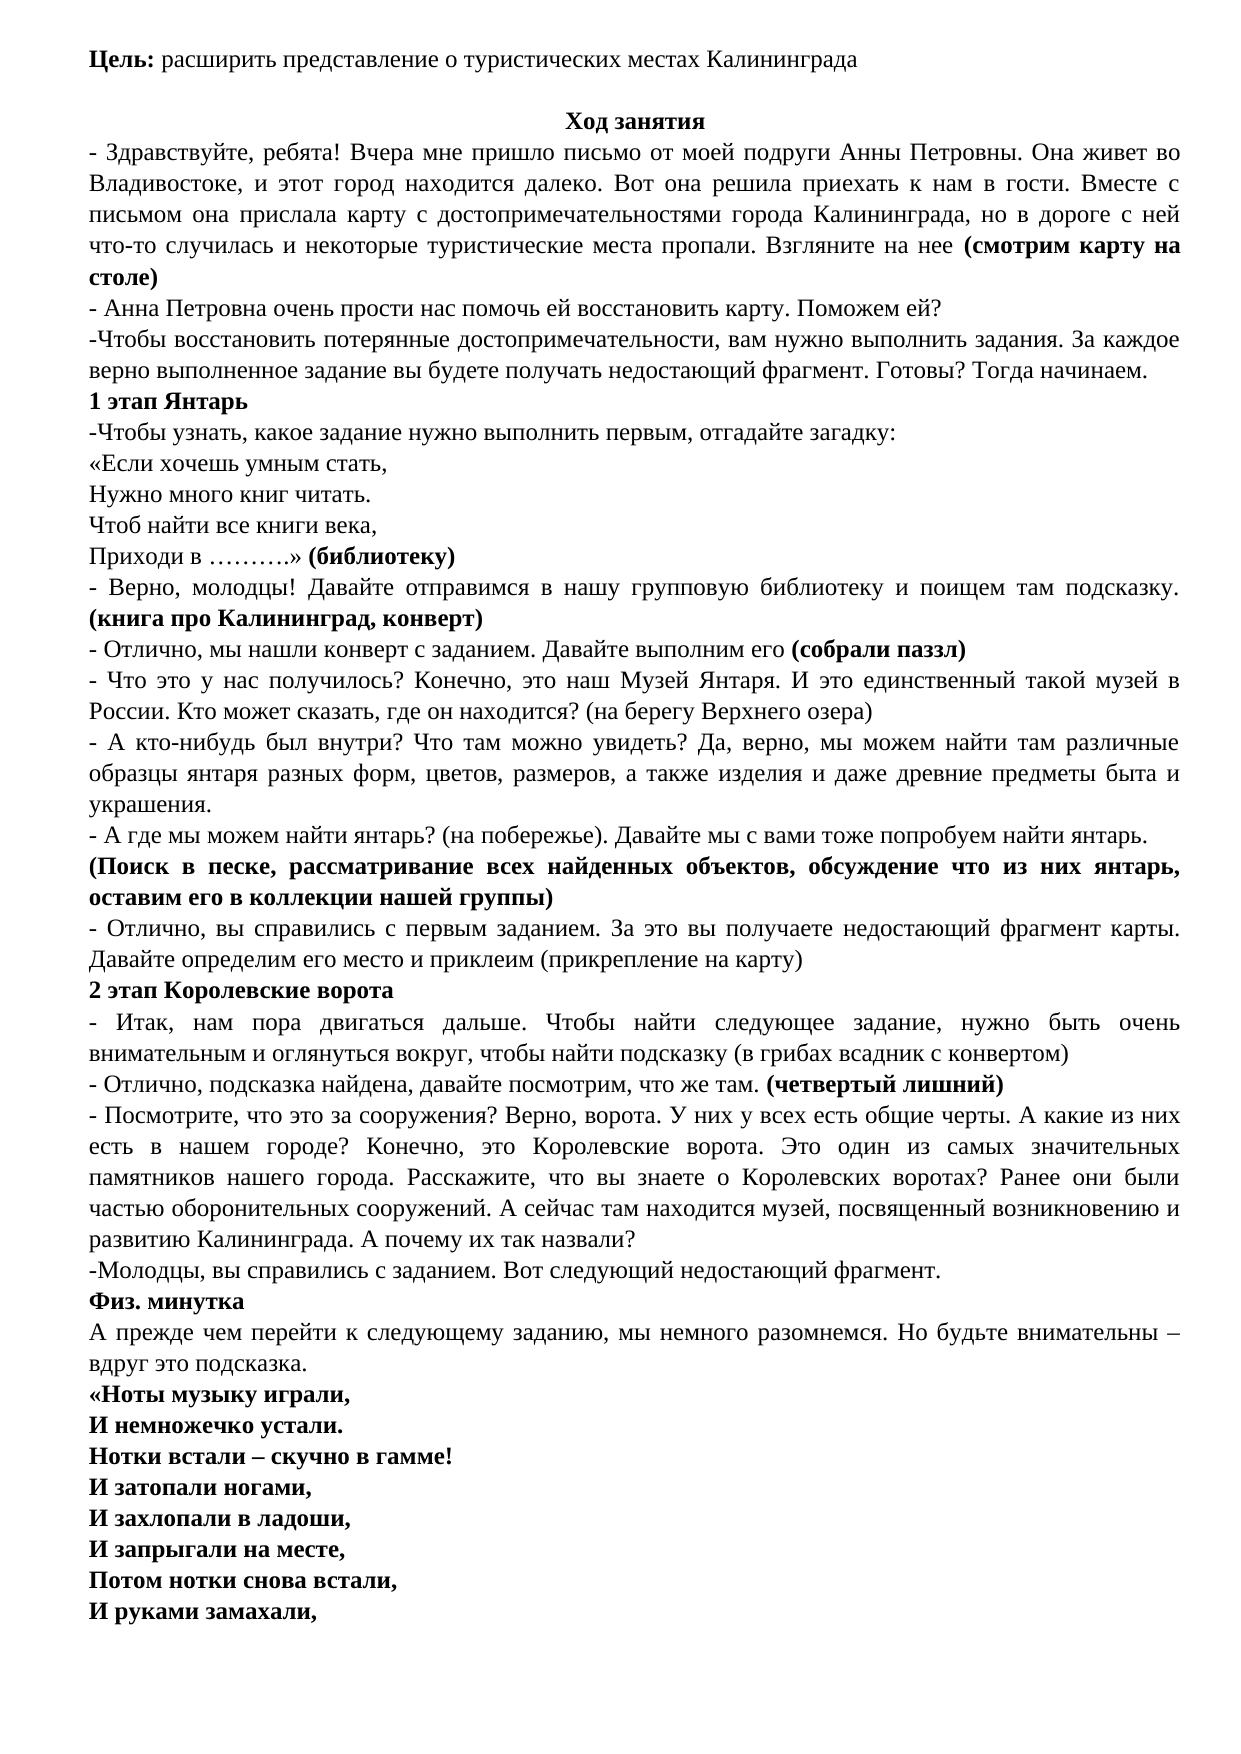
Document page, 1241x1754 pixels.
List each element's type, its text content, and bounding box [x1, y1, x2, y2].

text Приходи в ……….» (библиотеку) [89, 541, 1181, 570]
text -Чтобы восстановить потерянные достопримечательности, вам нужно выполнить задания. За каждое верно выполненное задание вы будете получать недостающий фрагмент. Готовы? Тогда начинаем. [89, 324, 1181, 383]
text - Что это у нас получилось? Конечно, это наш Музей Янтаря. И это единственный такой музей в России. Кто может сказать, где он находится? (на берегу Верхнего озера) [89, 665, 1181, 725]
text (Поиск в песке, рассматривание всех найденных объектов, обсуждение что из них янтарь, оставим его в коллекции нашей группы) [89, 851, 1181, 911]
text И захлопали в ладоши, [89, 1503, 1181, 1532]
text «Если хочешь умным стать, [89, 448, 1181, 477]
text Цель: расширить представление о туристических местах Калининграда [89, 44, 1181, 73]
text И затопали ногами, [89, 1472, 1181, 1501]
text - Отлично, подсказка найдена, давайте посмотрим, что же там. (четвертый лишний) [89, 1069, 1181, 1097]
text - А кто-нибудь был внутри? Что там можно увидеть? Да, верно, мы можем найти там различные образцы янтаря разных форм, цветов, размеров, а также изделия и даже древние предметы быта и украшения. [89, 727, 1181, 818]
text - А где мы можем найти янтарь? (на побережье). Давайте мы с вами тоже попробуем найти янтарь. [89, 820, 1181, 849]
text Нотки встали – скучно в гамме! [89, 1441, 1181, 1470]
text -Молодцы, вы справились с заданием. Вот следующий недостающий фрагмент. [89, 1255, 1181, 1284]
text - Здравствуйте, ребята! Вчера мне пришло письмо от моей подруги Анны Петровны. Она живет во Владивостоке, и этот город находится далеко. Вот она решила приехать к нам в гости. Вместе с письмом она прислала карту с достопримечательностями города Калининграда, но в дороге с ней что-то случилась и некоторые туристические места пропали. Взгляните на нее (смотрим карту на столе) [89, 137, 1181, 290]
text И запрыгали на месте, [89, 1534, 1181, 1563]
text - Отлично, вы справились с первым заданием. За это вы получаете недостающий фрагмент карты. Давайте определим его место и приклеим (прикрепление на карту) [89, 913, 1181, 973]
text -Чтобы узнать, какое задание нужно выполнить первым, отгадайте загадку: [89, 417, 1181, 446]
text Потом нотки снова встали, [89, 1565, 1181, 1594]
text - Верно, молодцы! Давайте отправимся в нашу групповую библиотеку и поищем там подсказку. (книга про Калининград, конверт) [89, 572, 1181, 632]
text Ход занятия [89, 106, 1181, 135]
text Нужно много книг читать. [89, 479, 1181, 508]
text «Ноты музыку играли, [89, 1379, 1181, 1408]
text - Отлично, мы нашли конверт с заданием. Давайте выполним его (собрали паззл) [89, 634, 1181, 663]
text 2 этап Королевские ворота [89, 976, 1181, 1004]
text И немножечко устали. [89, 1410, 1181, 1439]
text Чтоб найти все книги века, [89, 510, 1181, 539]
text И руками замахали, [89, 1596, 1181, 1625]
text А прежде чем перейти к следующему заданию, мы немного разомнемся. Но будьте внимательны – вдруг это подсказка. [89, 1317, 1181, 1377]
text - Посмотрите, что это за сооружения? Верно, ворота. У них у всех есть общие черты. А какие из них есть в нашем городе? Конечно, это Королевские ворота. Это один из самых значительных памятников нашего города. Расскажите, что вы знаете о Королевских воротах? Ранее они были частью оборонительных сооружений. А сейчас там находится музей, посвященный возникновению и развитию Калининграда. А почему их так назвали? [89, 1100, 1181, 1253]
text 1 этап Янтарь [89, 386, 1181, 414]
text Физ. минутка [89, 1286, 1181, 1315]
text - Итак, нам пора двигаться дальше. Чтобы найти следующее задание, нужно быть очень внимательным и оглянуться вокруг, чтобы найти подсказку (в грибах всадник с конвертом) [89, 1007, 1181, 1066]
text - Анна Петровна очень прости нас помочь ей восстановить карту. Поможем ей? [89, 293, 1181, 321]
